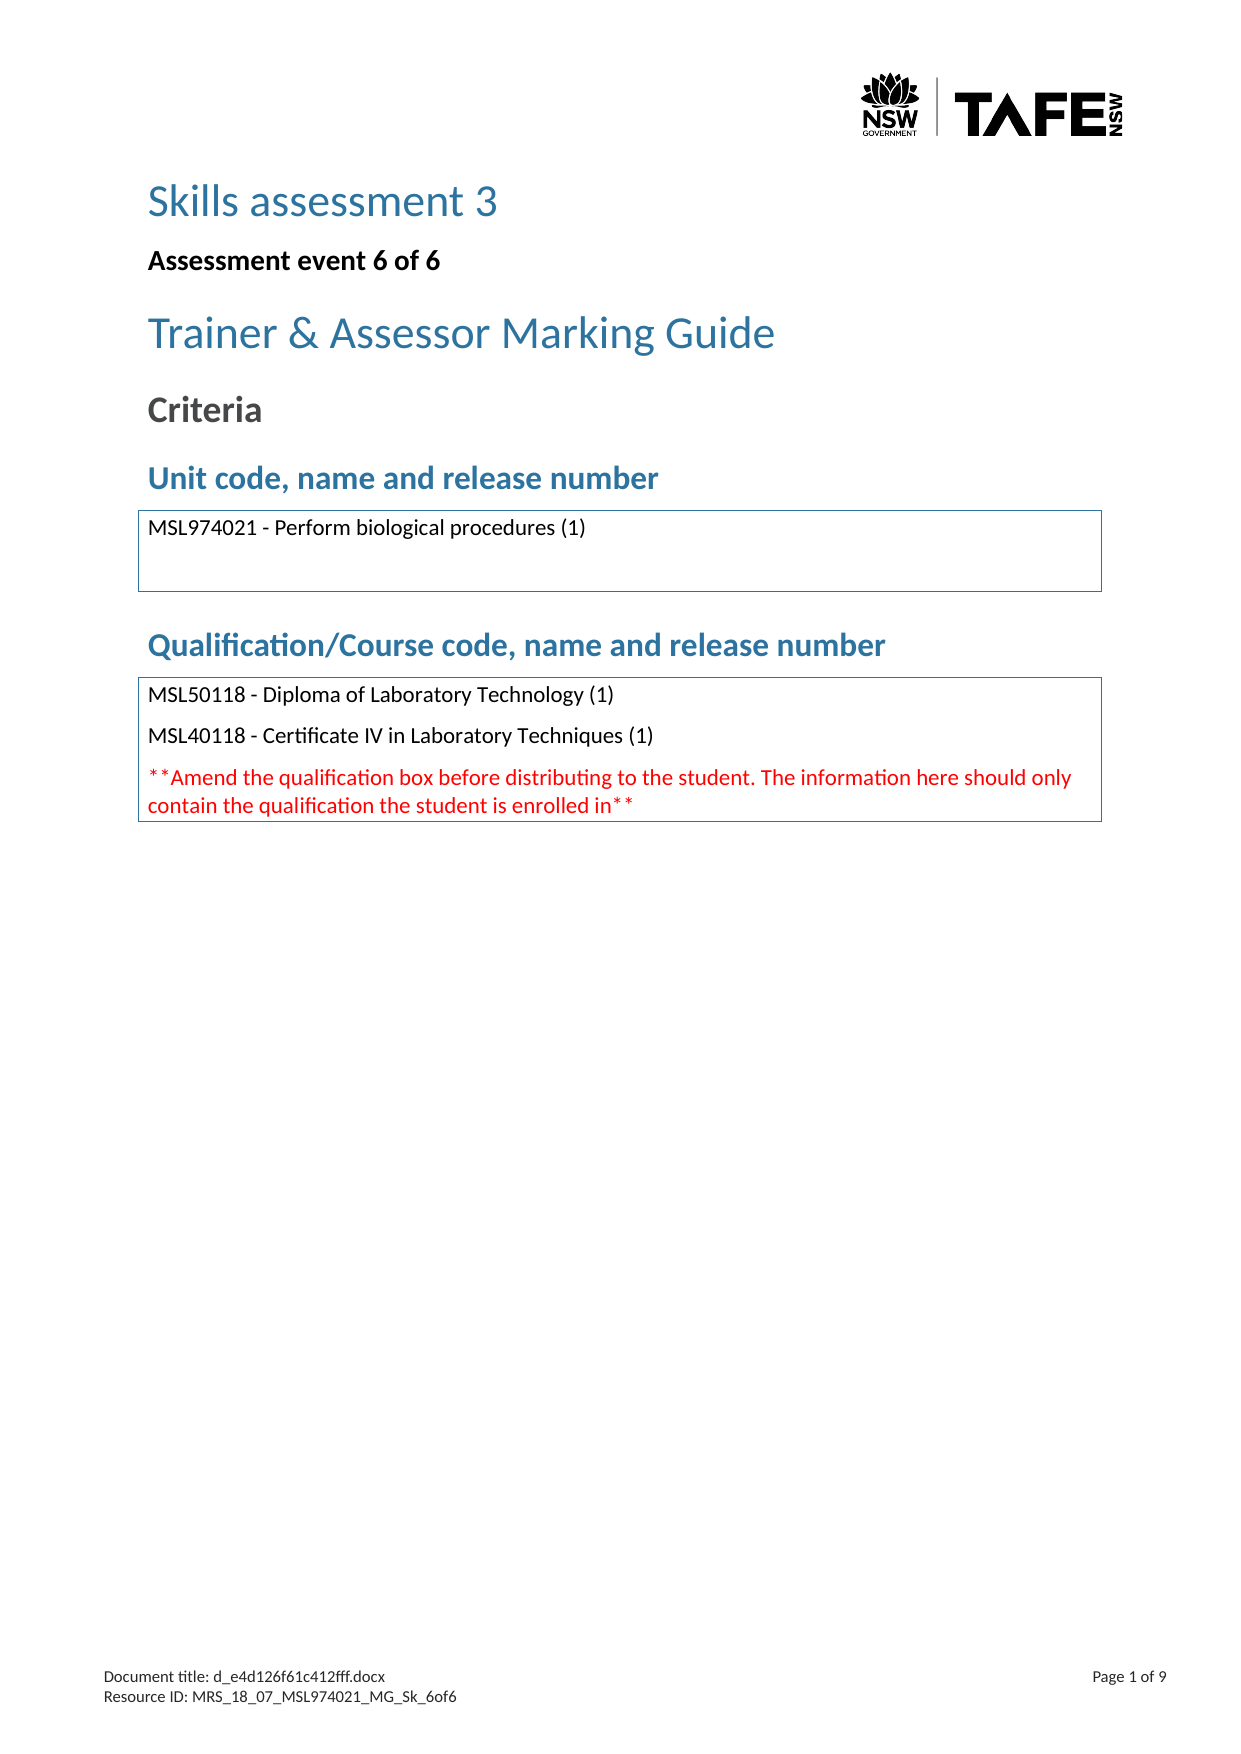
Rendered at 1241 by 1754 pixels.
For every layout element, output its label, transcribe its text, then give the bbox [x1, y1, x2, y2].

text **Amend the qualification box before distributing to the student. The information here should only contain the qualification the student is enrolled in** [139, 759, 1101, 821]
text MSL40118 - Certificate IV in Laboratory Techniques (1) [139, 718, 1101, 749]
text MSL50118 - Diploma of Laboratory Technology (1) [139, 678, 1101, 708]
subtitle Unit code, name and release number [148, 457, 1092, 498]
text Assessment event 6 of 6 [148, 242, 1092, 277]
subtitle Trainer & Assessor Marking Guide [148, 298, 1092, 361]
picture [861, 71, 1123, 137]
subtitle Skills assessment 3 [148, 167, 1092, 229]
subtitle Qualification/Course code, name and release number [148, 624, 1092, 664]
subtitle Criteria [148, 386, 1092, 432]
text MSL974021 - Perform biological procedures (1) [139, 511, 1101, 541]
